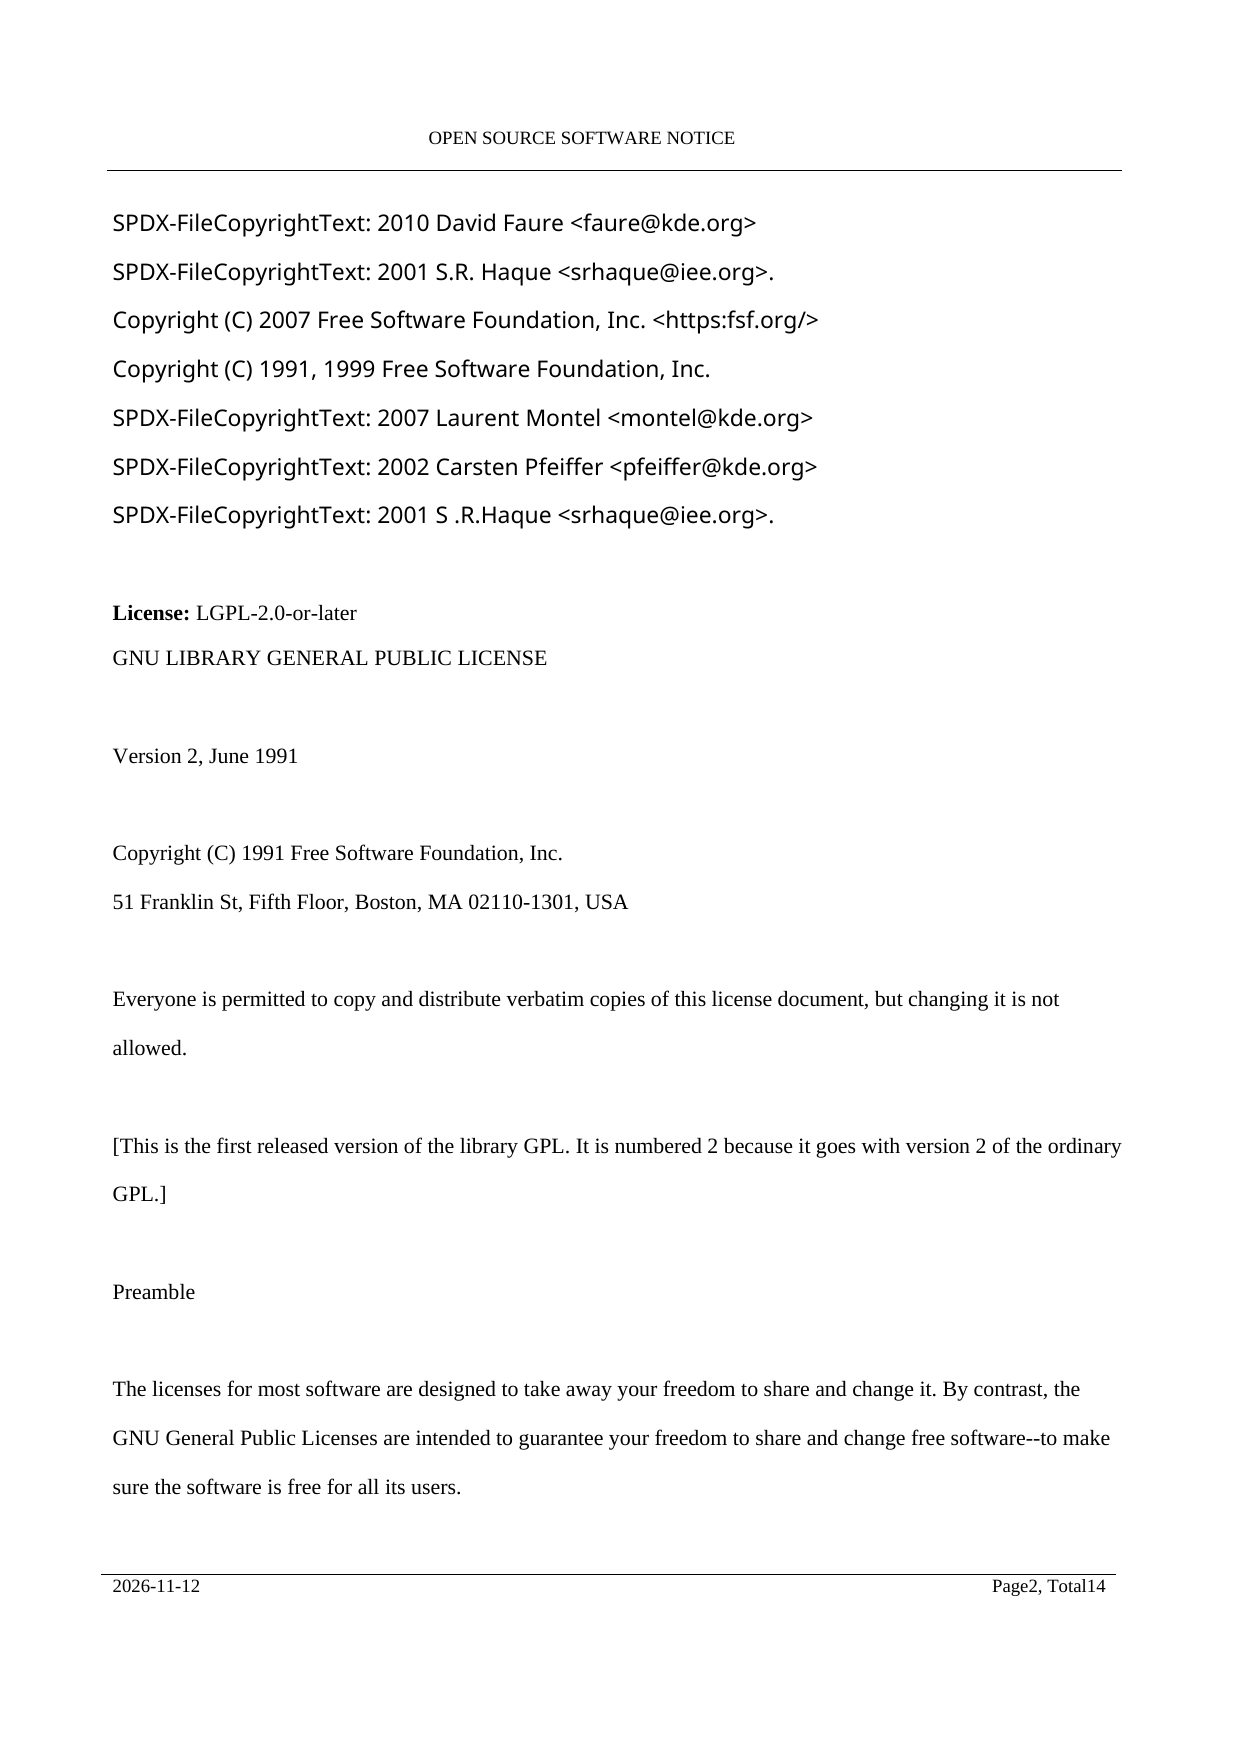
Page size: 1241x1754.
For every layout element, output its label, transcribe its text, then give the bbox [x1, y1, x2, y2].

text License: LGPL-2.0-or-later [112, 596, 1128, 629]
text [112, 206, 1128, 580]
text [112, 641, 1128, 1503]
